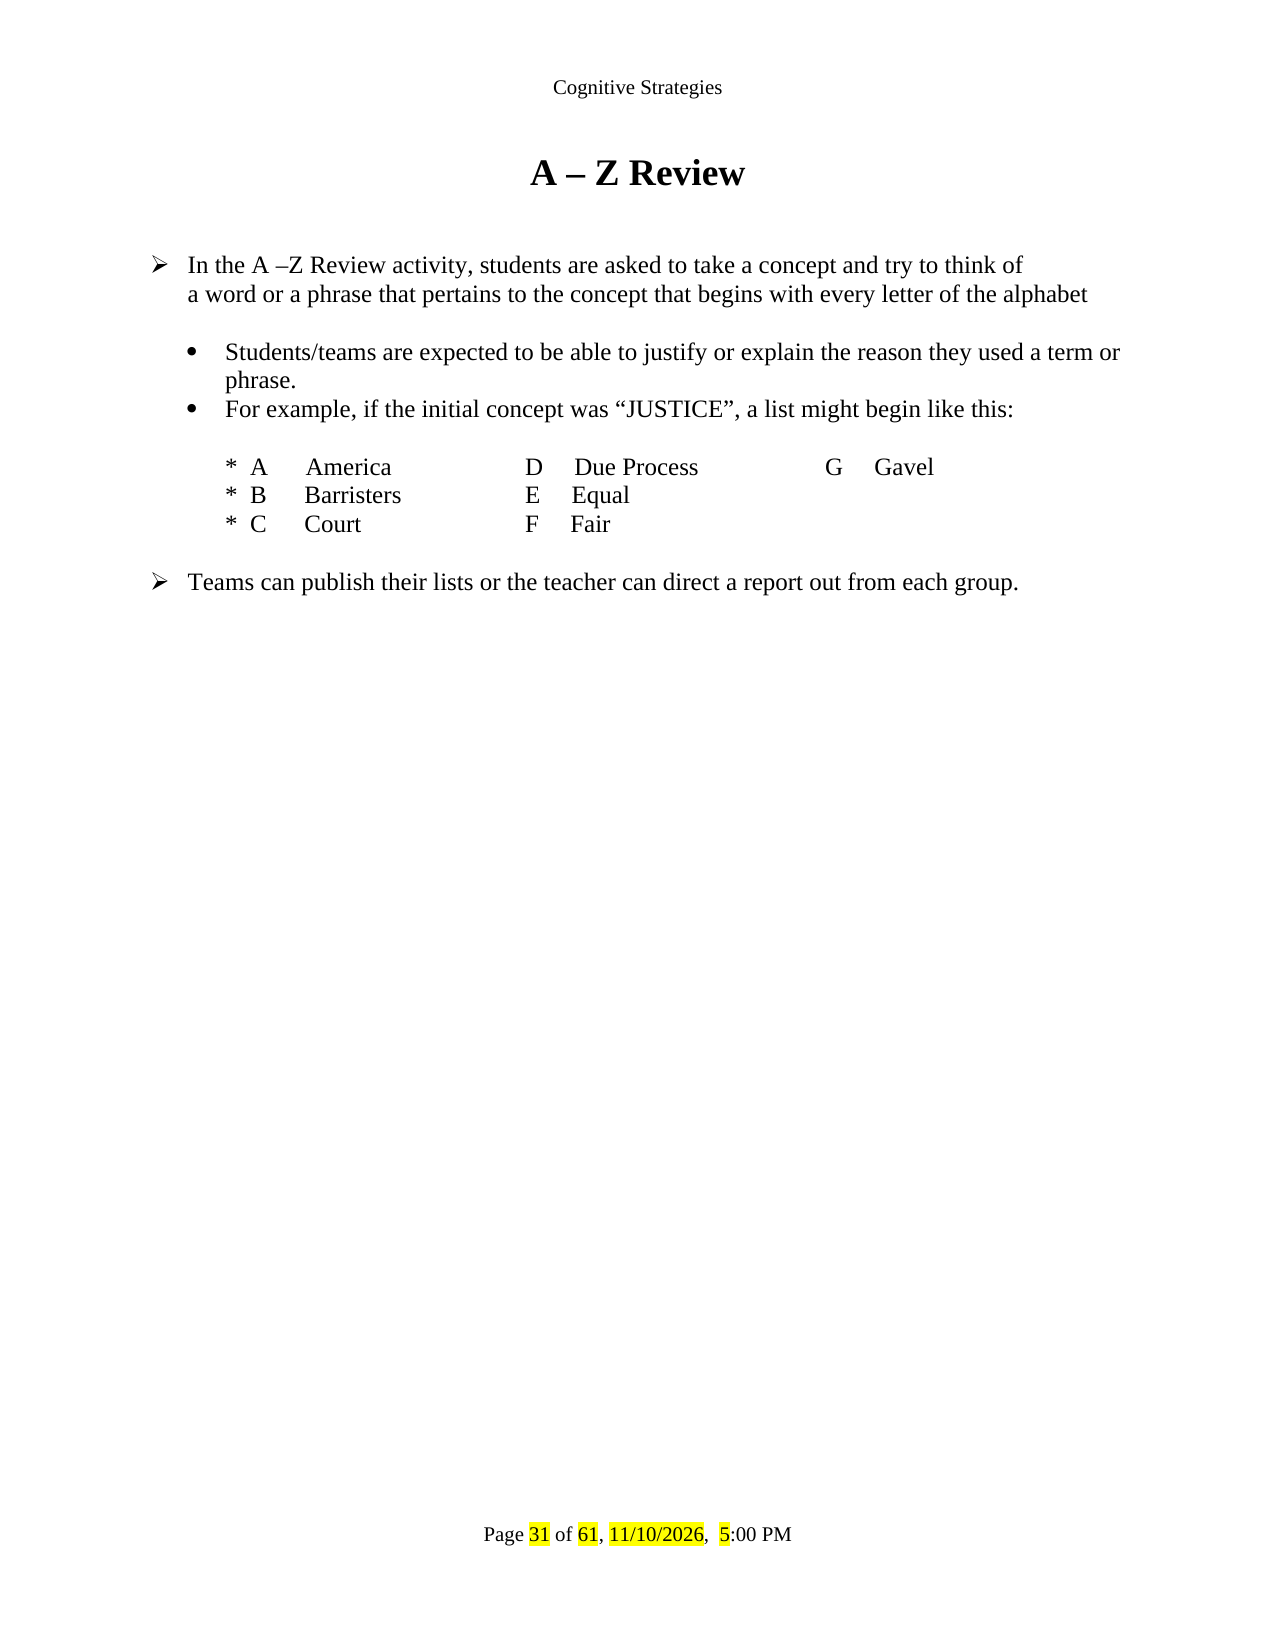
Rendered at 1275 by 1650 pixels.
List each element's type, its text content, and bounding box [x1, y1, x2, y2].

subtitle * B Barristers E Equal [225, 481, 1125, 509]
subtitle In the A –Z Review activity, students are asked to take a concept and try to think of [150, 251, 1125, 279]
subtitle * C Court F Fair [225, 509, 1125, 538]
subtitle Students/teams are expected to be able to justify or explain the reason they used a term or phrase. [187, 337, 1125, 394]
subtitle * A D Due Process G Gavel [225, 452, 1125, 481]
subtitle A – Z Review [150, 150, 1125, 193]
subtitle For example, if the initial concept was “JUSTICE”, a list might begin like this: [187, 394, 1125, 423]
subtitle Teams can publish their lists or the teacher can direct a report out from each group. [150, 567, 1125, 596]
subtitle a word or a phrase that pertains to the concept that begins with every letter of the alphabet [187, 279, 1125, 308]
